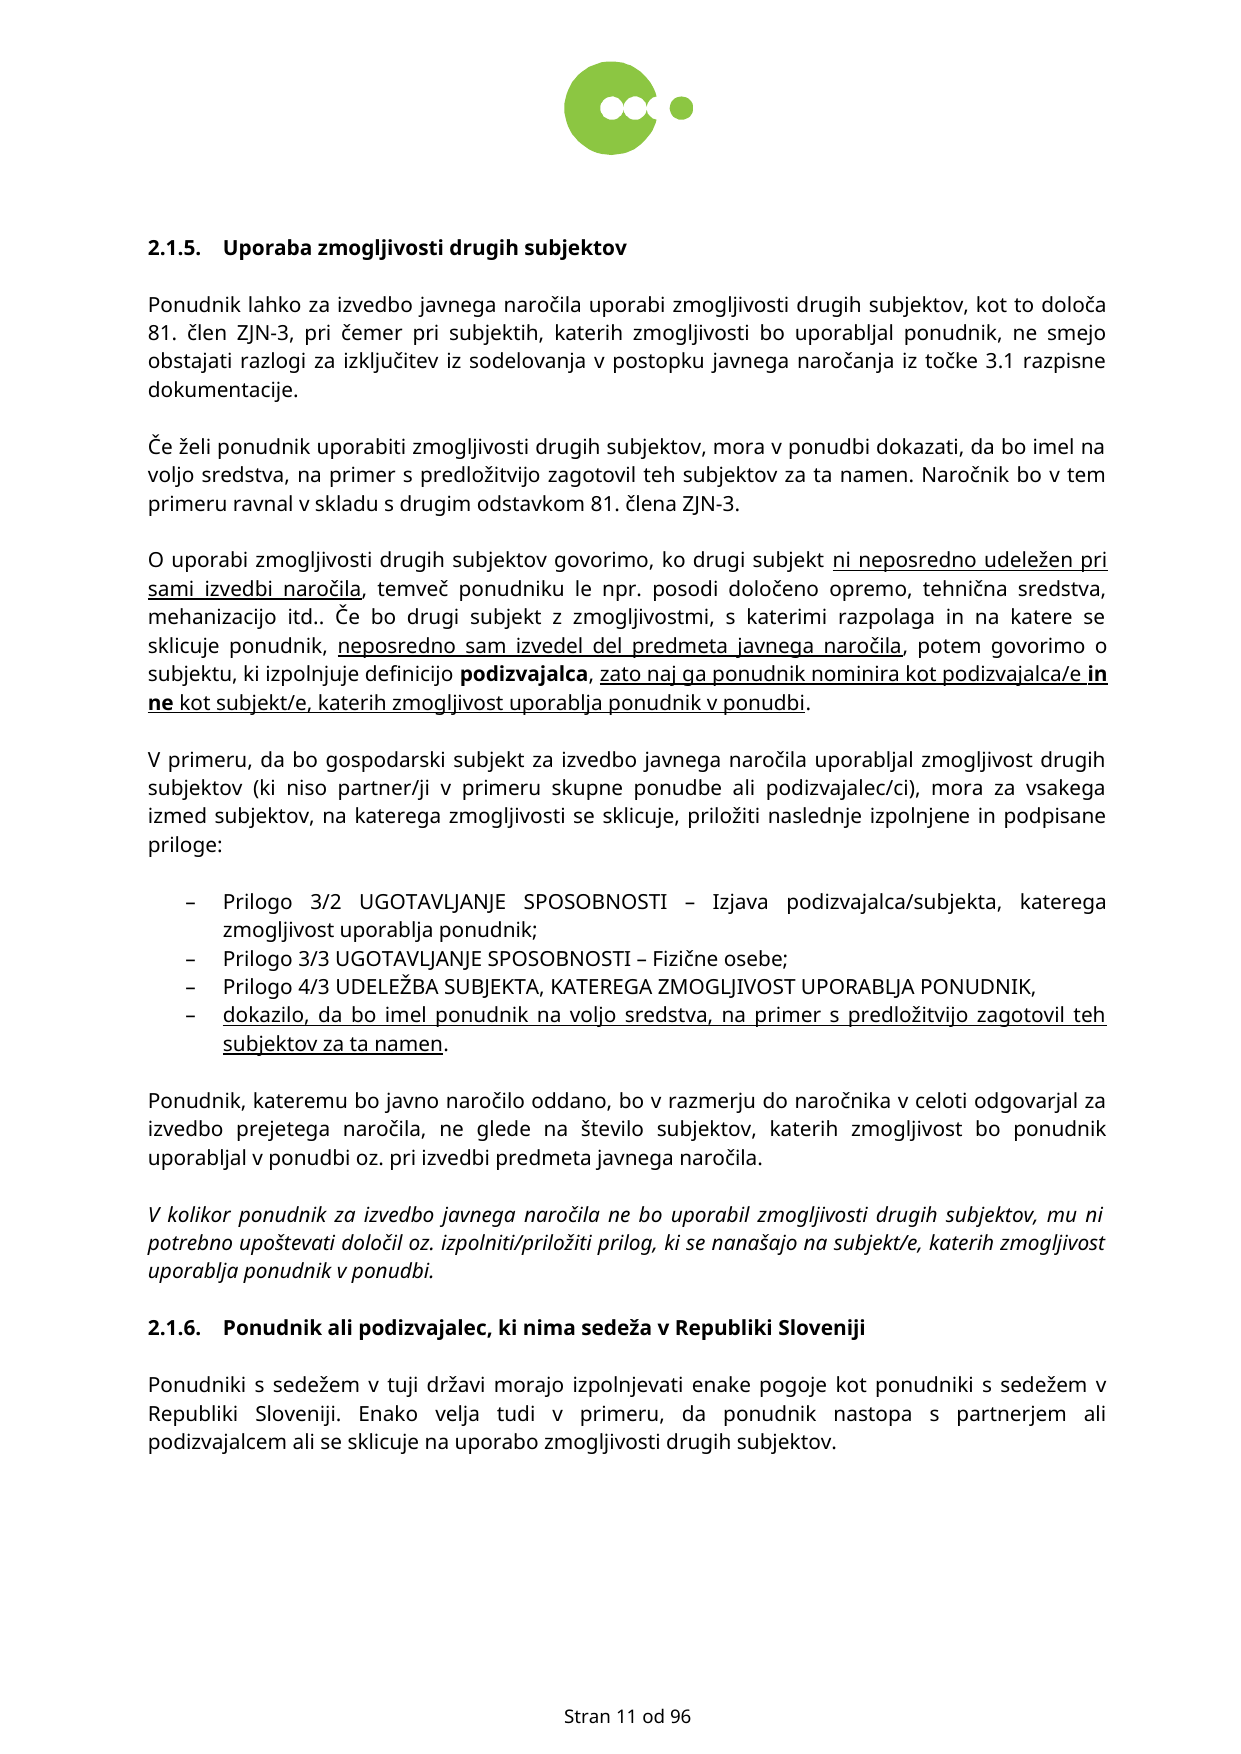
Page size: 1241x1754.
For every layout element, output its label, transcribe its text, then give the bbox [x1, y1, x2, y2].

text V primeru, da bo gospodarski subjekt za izvedbo javnega naročila uporabljal zmogljivost drugih subjektov (ki niso partner/ji v primeru skupne ponudbe ali podizvajalec/ci), mora za vsakega izmed subjektov, na katerega zmogljivosti se sklicuje, priložiti naslednje izpolnjene in podpisane priloge: [148, 745, 1107, 858]
list Prilogo 3/3 UGOTAVLJANJE SPOSOBNOSTI – Fizične osebe; [185, 944, 1107, 972]
list Prilogo 4/3 UDELEŽBA SUBJEKTA, KATEREGA ZMOGLJIVOST UPORABLJA PONUDNIK, [185, 972, 1107, 1001]
list dokazilo, da bo imel ponudnik na voljo sredstva, na primer s predložitvijo zagotovil teh subjektov za ta namen. [185, 1001, 1107, 1057]
text V kolikor ponudnik za izvedbo javnega naročila ne bo uporabil zmogljivosti drugih subjektov, mu ni potrebno upoštevati določil oz. izpolniti/priložiti prilog, ki se nanašajo na subjekt/e, katerih zmogljivost uporablja ponudnik v ponudbi. [148, 1200, 1107, 1285]
list Ponudnik ali podizvajalec, ki nima sedeža v Republiki Sloveniji [148, 1313, 1107, 1342]
list Uporaba zmogljivosti drugih subjektov [148, 233, 1107, 261]
text Ponudniki s sedežem v tuji državi morajo izpolnjevati enake pogoje kot ponudniki s sedežem v Republiki Sloveniji. Enako velja tudi v primeru, da ponudnik nastopa s partnerjem ali podizvajalcem ali se sklicuje na uporabo zmogljivosti drugih subjektov. [148, 1370, 1107, 1456]
list Prilogo 3/2 UGOTAVLJANJE SPOSOBNOSTI – Izjava podizvajalca/subjekta, katerega zmogljivost uporablja ponudnik; [185, 887, 1107, 944]
text Ponudnik lahko za izvedbo javnega naročila uporabi zmogljivosti drugih subjektov, kot to določa 81. člen ZJN-3, pri čemer pri subjektih, katerih zmogljivosti bo uporabljal ponudnik, ne smejo obstajati razlogi za izključitev iz sodelovanja v postopku javnega naročanja iz točke 3.1 razpisne dokumentacije. [148, 290, 1107, 403]
text Ponudnik, kateremu bo javno naročilo oddano, bo v razmerju do naročnika v celoti odgovarjal za izvedbo prejetega naročila, ne glede na število subjektov, katerih zmogljivost bo ponudnik uporabljal v ponudbi oz. pri izvedbi predmeta javnega naročila. [148, 1086, 1107, 1171]
text O uporabi zmogljivosti drugih subjektov govorimo, ko drugi subjekt ni neposredno udeležen pri sami izvedbi naročila, temveč ponudniku le npr. posodi določeno opremo, tehnična sredstva, mehanizacijo itd.. Če bo drugi subjekt z zmogljivostmi, s katerimi razpolaga in na katere se sklicuje ponudnik, neposredno sam izvedel del predmeta javnega naročila, potem govorimo o subjektu, ki izpolnjuje definicijo podizvajalca, zato naj ga ponudnik nominira kot podizvajalca/e in ne kot subjekt/e, katerih zmogljivost uporablja ponudnik v ponudbi. [148, 546, 1107, 716]
text Če želi ponudnik uporabiti zmogljivosti drugih subjektov, mora v ponudbi dokazati, da bo imel na voljo sredstva, na primer s predložitvijo zagotovil teh subjektov za ta namen. Naročnik bo v tem primeru ravnal v skladu s drugim odstavkom 81. člena ZJN-3. [148, 432, 1107, 517]
